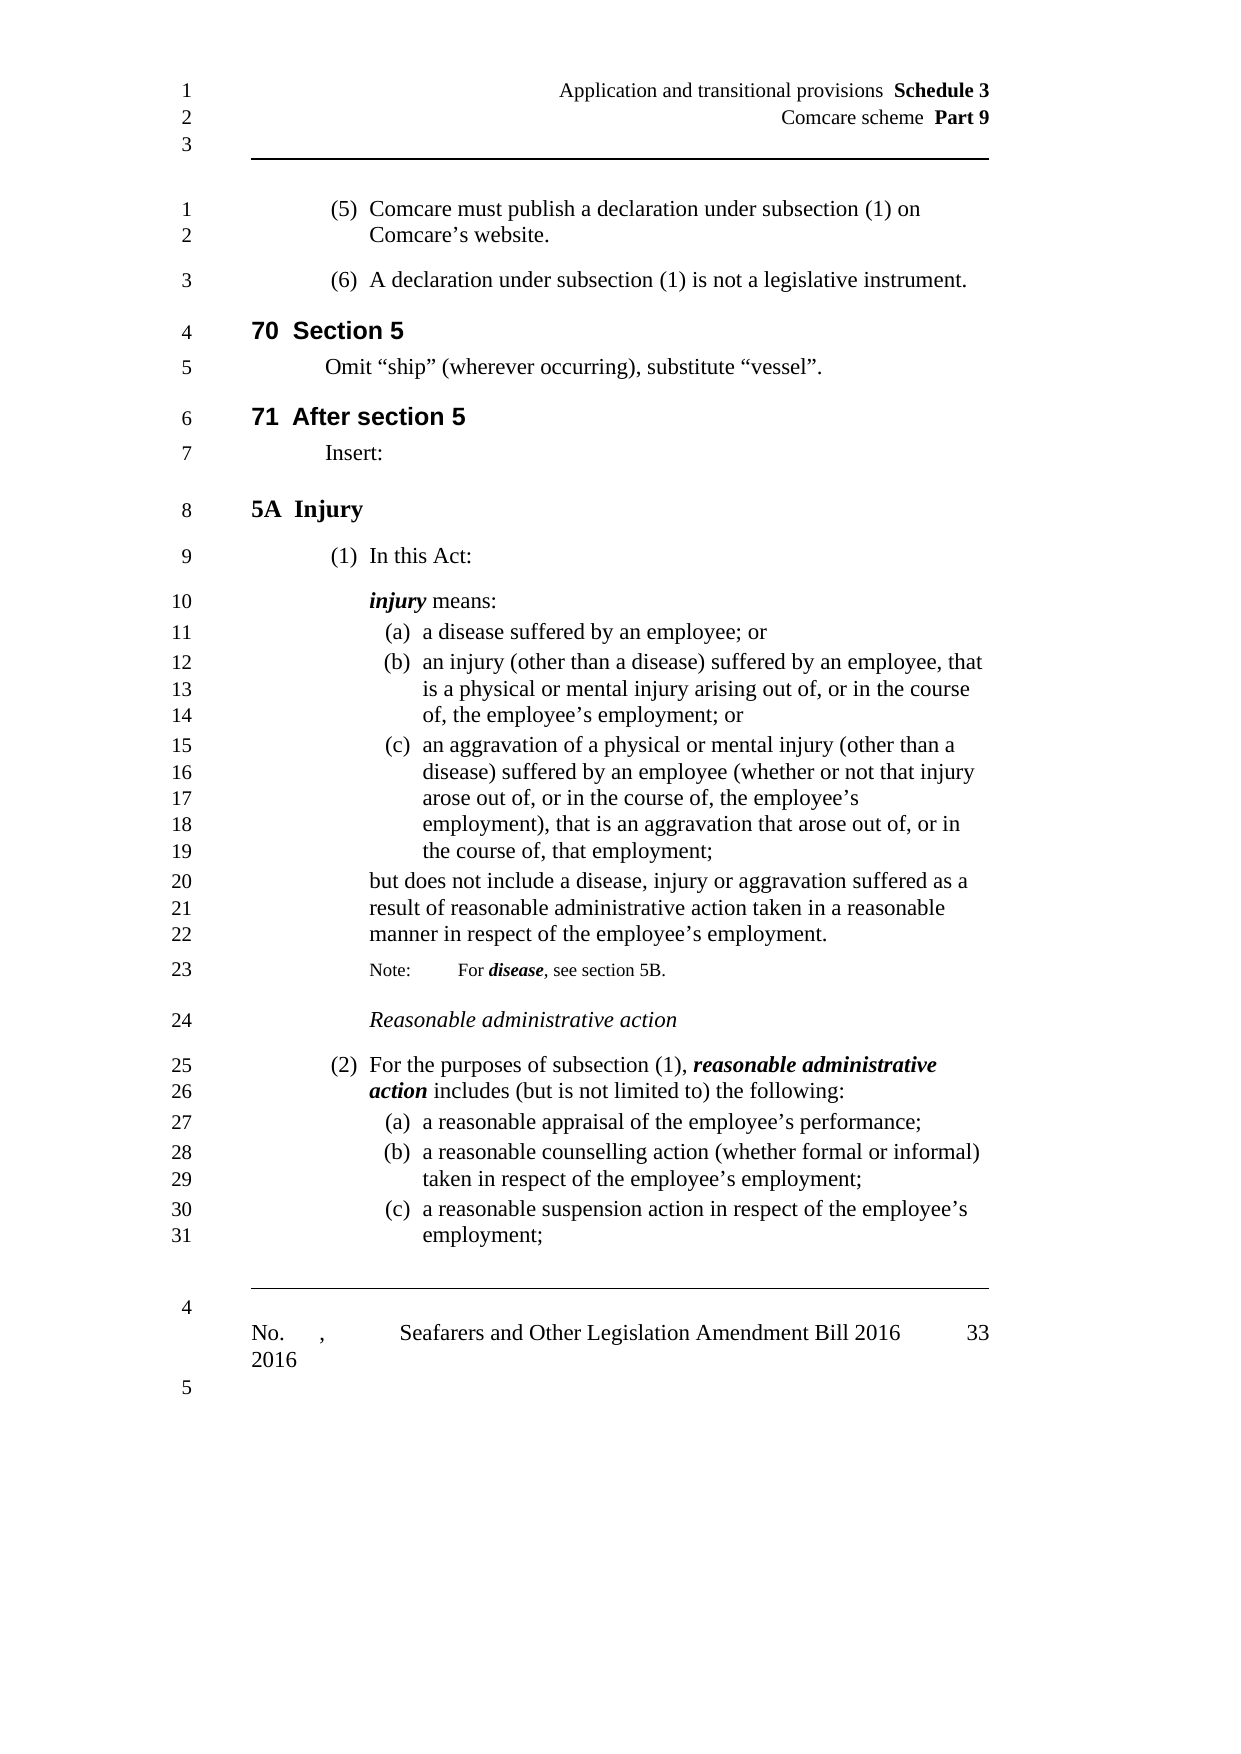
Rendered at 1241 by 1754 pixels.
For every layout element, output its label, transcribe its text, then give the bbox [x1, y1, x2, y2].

text but does not include a disease, injury or aggravation suffered as a result of reasonable administrative action taken in a reasonable manner in respect of the employee’s employment. [369, 867, 989, 946]
text (1) In this Act: [251, 542, 989, 568]
text (5) Comcare must publish a declaration under subsection (1) on Comcare’s website. [251, 195, 989, 248]
text (b) a reasonable counselling action (whether formal or informal) taken in respect of the employee’s employment; [251, 1138, 989, 1191]
text (c) a reasonable suspension action in respect of the employee’s employment; [251, 1195, 989, 1248]
text 5A Injury [251, 494, 989, 523]
text injury means: [369, 587, 989, 613]
text Omit “ship” (wherever occurring), substitute “vessel”. [325, 353, 989, 379]
text Note: For disease, see section 5B. [369, 959, 989, 981]
text (2) For the purposes of subsection (1), reasonable administrative action includes (but is not limited to) the following: [251, 1051, 989, 1103]
text (6) A declaration under subsection (1) is not a legislative instrument. [251, 266, 989, 293]
text 71 After section 5 [251, 402, 989, 431]
text (a) a reasonable appraisal of the employee’s performance; [251, 1108, 989, 1134]
text (a) a disease suffered by an employee; or [251, 618, 989, 644]
text (b) an injury (other than a disease) suffered by an employee, that is a physical or mental injury arising out of, or in the course of, the employee’s employment; or [251, 648, 989, 727]
text Reasonable administrative action [369, 1006, 989, 1032]
text Insert: [325, 439, 989, 465]
text (c) an aggravation of a physical or mental injury (other than a disease) suffered by an employee (whether or not that injury arose out of, or in the course of, the employee’s employment), that is an aggravation that arose out of, or in the course of, that employment; [251, 731, 989, 863]
text 70 Section 5 [251, 316, 989, 344]
